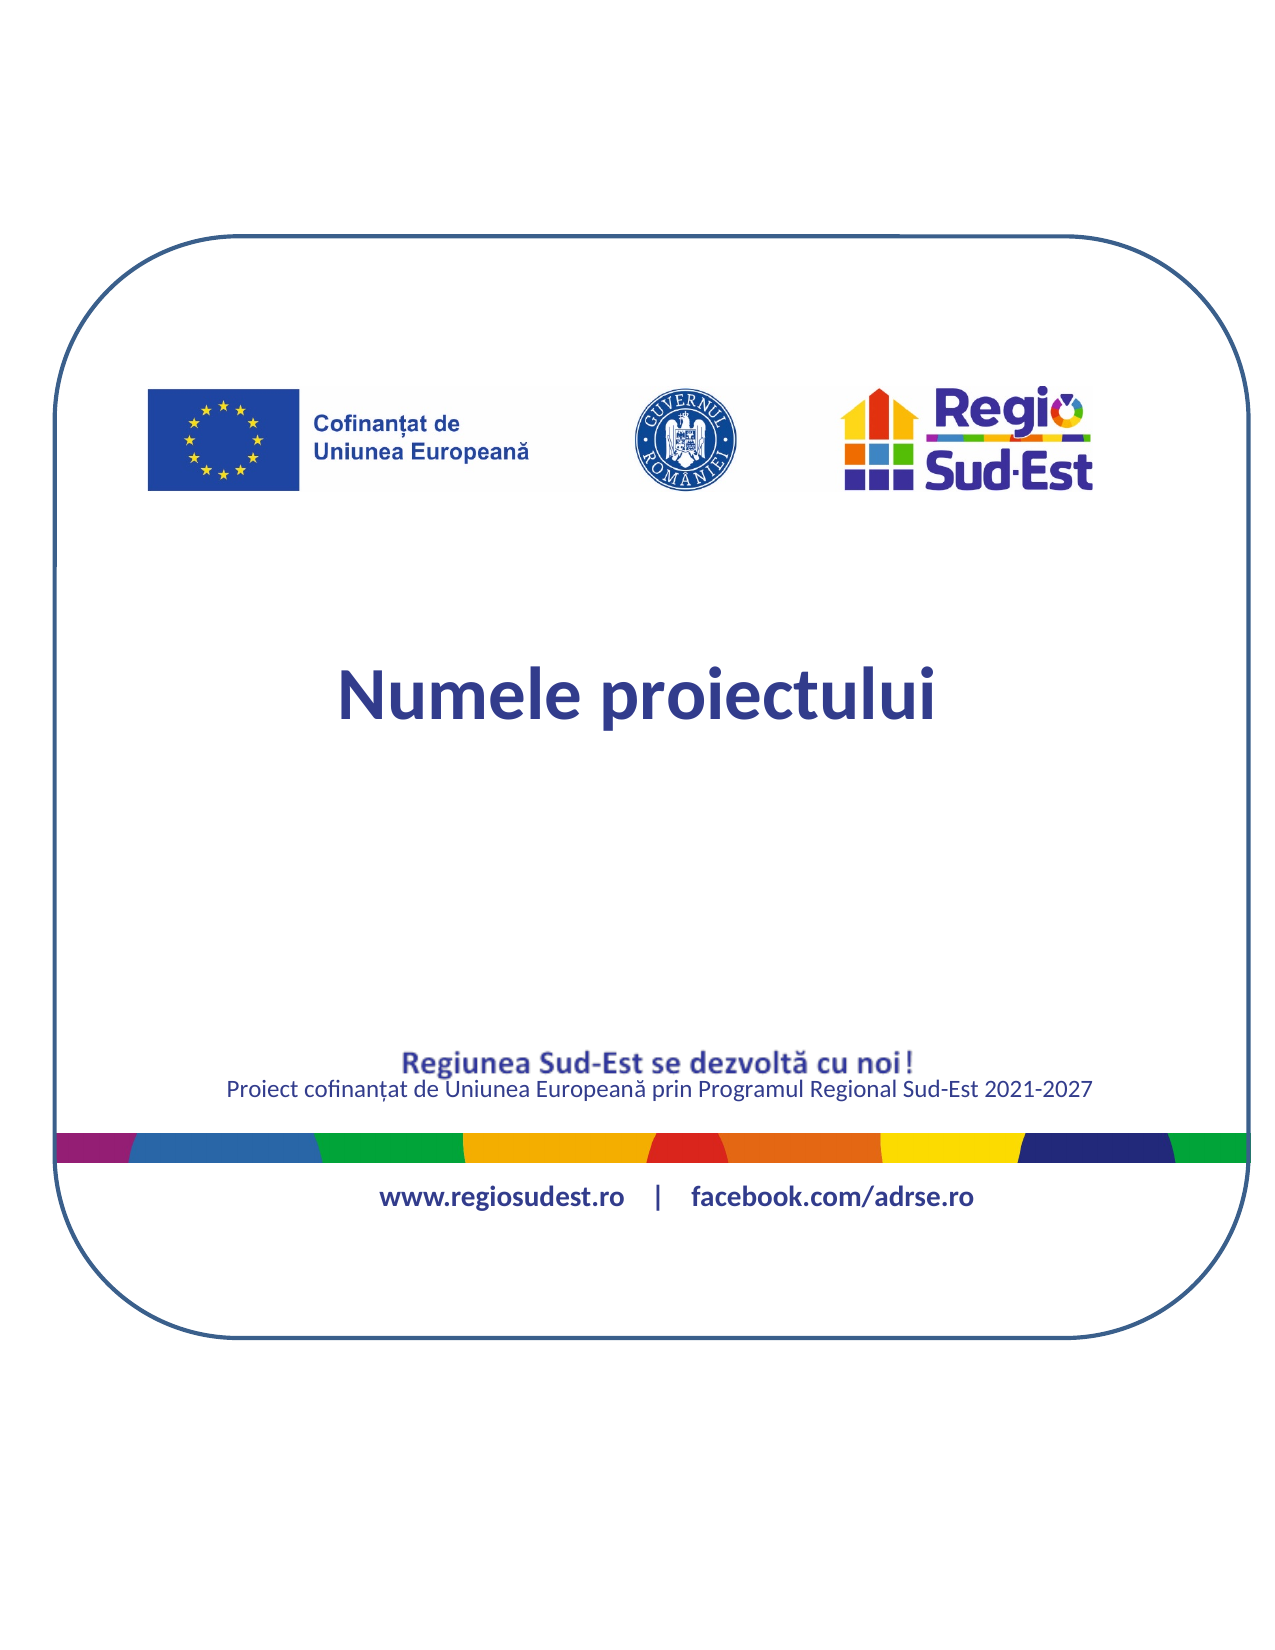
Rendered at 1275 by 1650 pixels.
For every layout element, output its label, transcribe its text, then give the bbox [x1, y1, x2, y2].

text Numele proiectului [148, 647, 1127, 738]
picture [57, 1133, 1246, 1163]
picture [147, 386, 1093, 492]
picture [401, 1048, 917, 1085]
